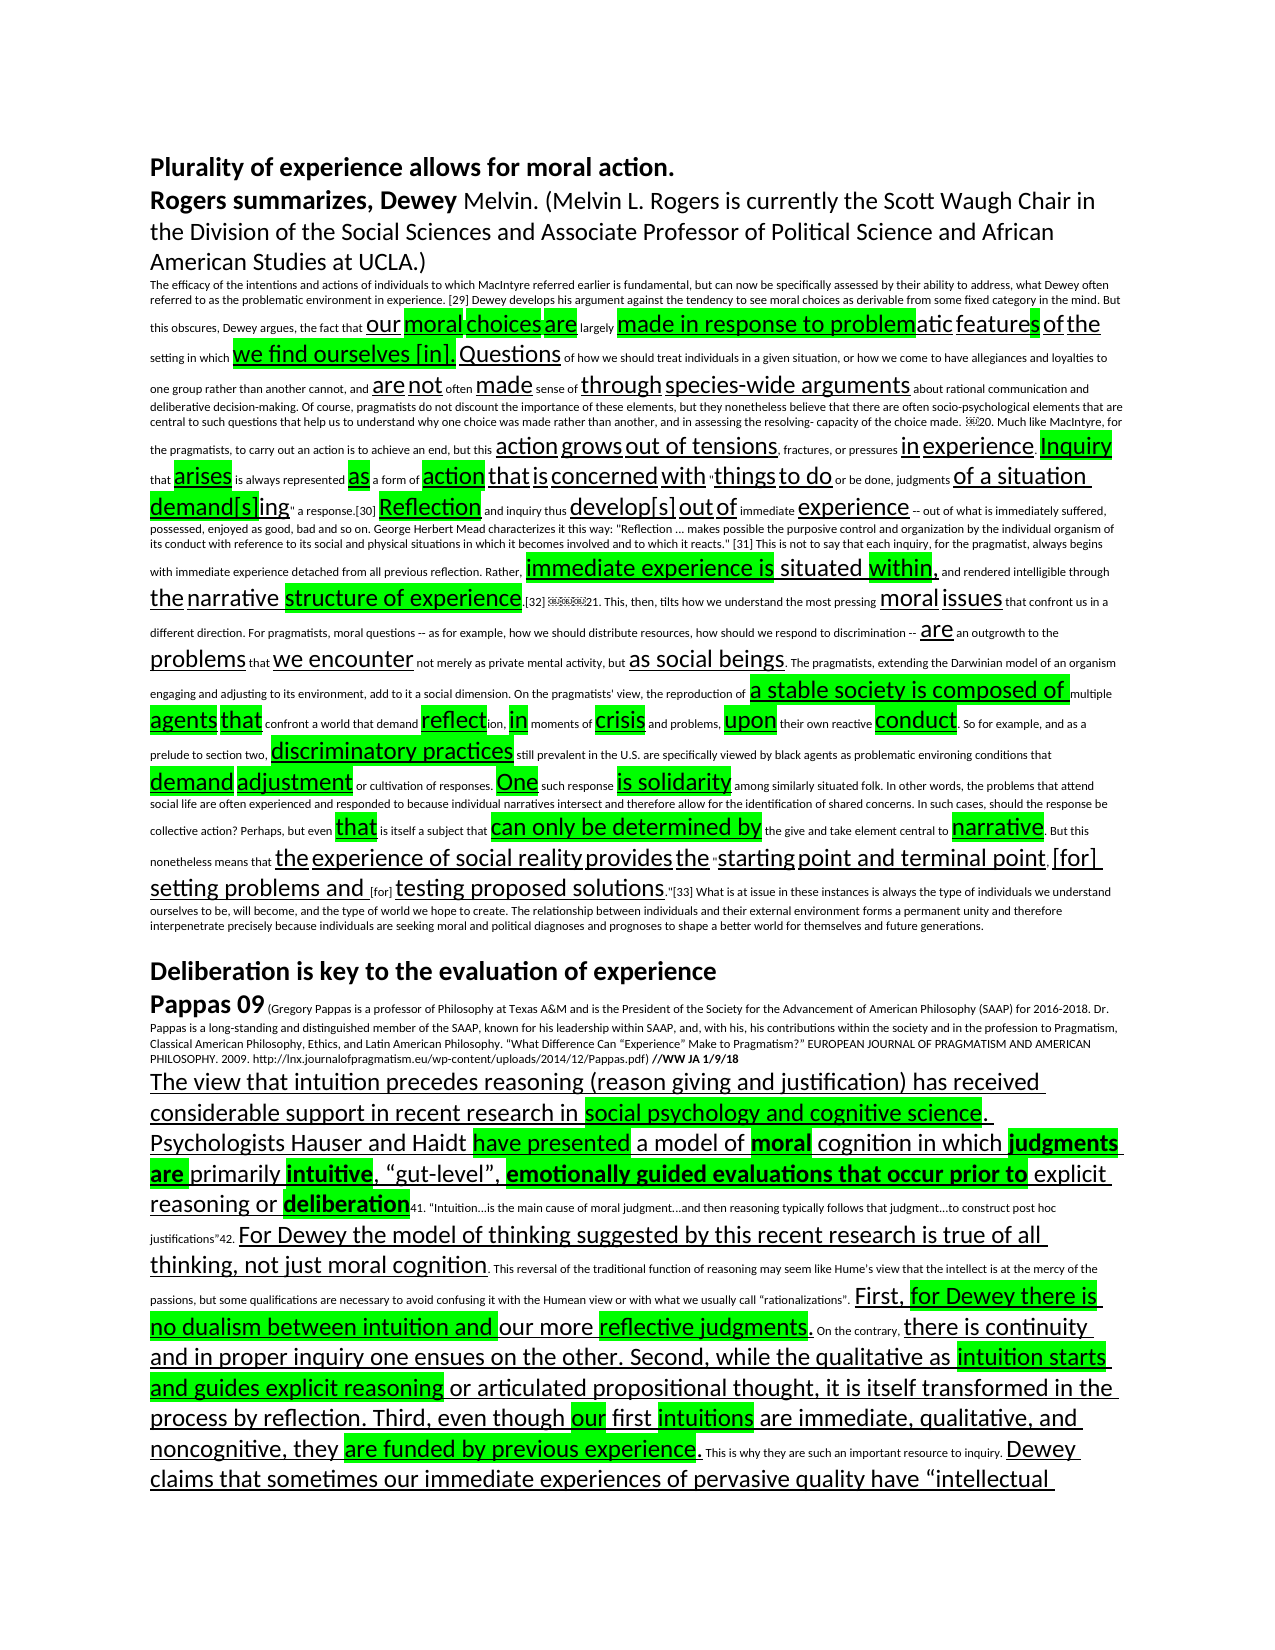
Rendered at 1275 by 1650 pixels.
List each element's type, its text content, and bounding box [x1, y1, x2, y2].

text Rogers summarizes, Dewey Melvin. (Melvin L. Rogers is currently the Scott Waugh Chair in the Division of the Social Sciences and Associate Professor of Political Science and African American Studies at UCLA.) [150, 183, 1125, 277]
text The efficacy of the intentions and actions of individuals to which MacIntyre referred earlier is fundamental, but can now be specifically assessed by their ability to address, what Dewey often referred to as the problematic environment in experience. [29] Dewey develops his argument against the tendency to see moral choices as derivable from some fixed category in the mind. But this obscures, Dewey argues, the fact that our moral choices are largely made in response to problematic features of the setting in which we find ourselves [in]. Questions of how we should treat individuals in a given situation, or how we come to have allegiances and loyalties to one group rather than another cannot, and are not often made sense of through species-wide arguments about rational communication and deliberative decision-making. Of course, pragmatists do not discount the importance of these elements, but they nonetheless believe that there are often socio-psychological elements that are central to such questions that help us to understand why one choice was made rather than another, and in assessing the resolving- capacity of the choice made. ￼20. Much like MacIntyre, for the pragmatists, to carry out an action is to achieve an end, but this action grows out of tensions, fractures, or pressures in experience. Inquiry that arises is always represented as a form of action that is concerned with "things to do or be done, judgments of a situation demand[s]ing" a response.[30] Reflection and inquiry thus develop[s] out of immediate experience -- out of what is immediately suffered, possessed, enjoyed as good, bad and so on. George Herbert Mead characterizes it this way: "Reflection ... makes possible the purposive control and organization by the individual organism of its conduct with reference to its social and physical situations in which it becomes involved and to which it reacts." [31] This is not to say that each inquiry, for the pragmatist, always begins with immediate experience detached from all previous reflection. Rather, immediate experience is situated within, and rendered intelligible through the narrative structure of experience.[32] ￼￼￼21. This, then, tilts how we understand the most pressing moral issues that confront us in a different direction. For pragmatists, moral questions -- as for example, how we should distribute resources, how should we respond to discrimination -- are an outgrowth to the problems that we encounter not merely as private mental activity, but as social beings. The pragmatists, extending the Darwinian model of an organism engaging and adjusting to its environment, add to it a social dimension. On the pragmatists' view, the reproduction of a stable society is composed of multiple agents that confront a world that demand reflection, in moments of crisis and problems, upon their own reactive conduct. So for example, and as a prelude to section two, discriminatory practices still prevalent in the U.S. are specifically viewed by black agents as problematic environing conditions that demand adjustment or cultivation of responses. One such response is solidarity among similarly situated folk. In other words, the problems that attend social life are often experienced and responded to because individual narratives intersect and therefore allow for the identification of shared concerns. In such cases, should the response be collective action? Perhaps, but even that is itself a subject that can only be determined by the give and take element central to narrative. But this nonetheless means that the experience of social reality provides the "starting point and terminal point, [for] setting problems and [for] testing proposed solutions."[33] What is at issue in these instances is always the type of individuals we understand ourselves to be, will become, and the type of world we hope to create. The relationship between individuals and their external environment forms a permanent unity and therefore interpenetrate precisely because individuals are seeking moral and political diagnoses and prognoses to shape a better world for themselves and future generations. [150, 277, 1125, 934]
subtitle Plurality of experience allows for moral action. [150, 150, 1125, 183]
subtitle Deliberation is key to the evaluation of experience [150, 954, 1125, 988]
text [150, 1067, 1125, 1494]
text Pappas 09 (Gregory Pappas is a professor of Philosophy at Texas A&M and is the President of the Society for the Advancement of American Philosophy (SAAP) for 2016-2018. Dr. Pappas is a long-standing and distinguished member of the SAAP, known for his leadership within SAAP, and, with his, his contributions within the society and in the profession to Pragmatism, Classical American Philosophy, Ethics, and Latin American Philosophy. “What Difference Can “Experience” Make to Pragmatism?” EUROPEAN JOURNAL OF PRAGMATISM AND AMERICAN PHILOSOPHY. 2009. http://lnx.journalofpragmatism.eu/wp-content/uploads/2014/12/Pappas.pdf) //WW JA 1/9/18 [150, 988, 1125, 1067]
